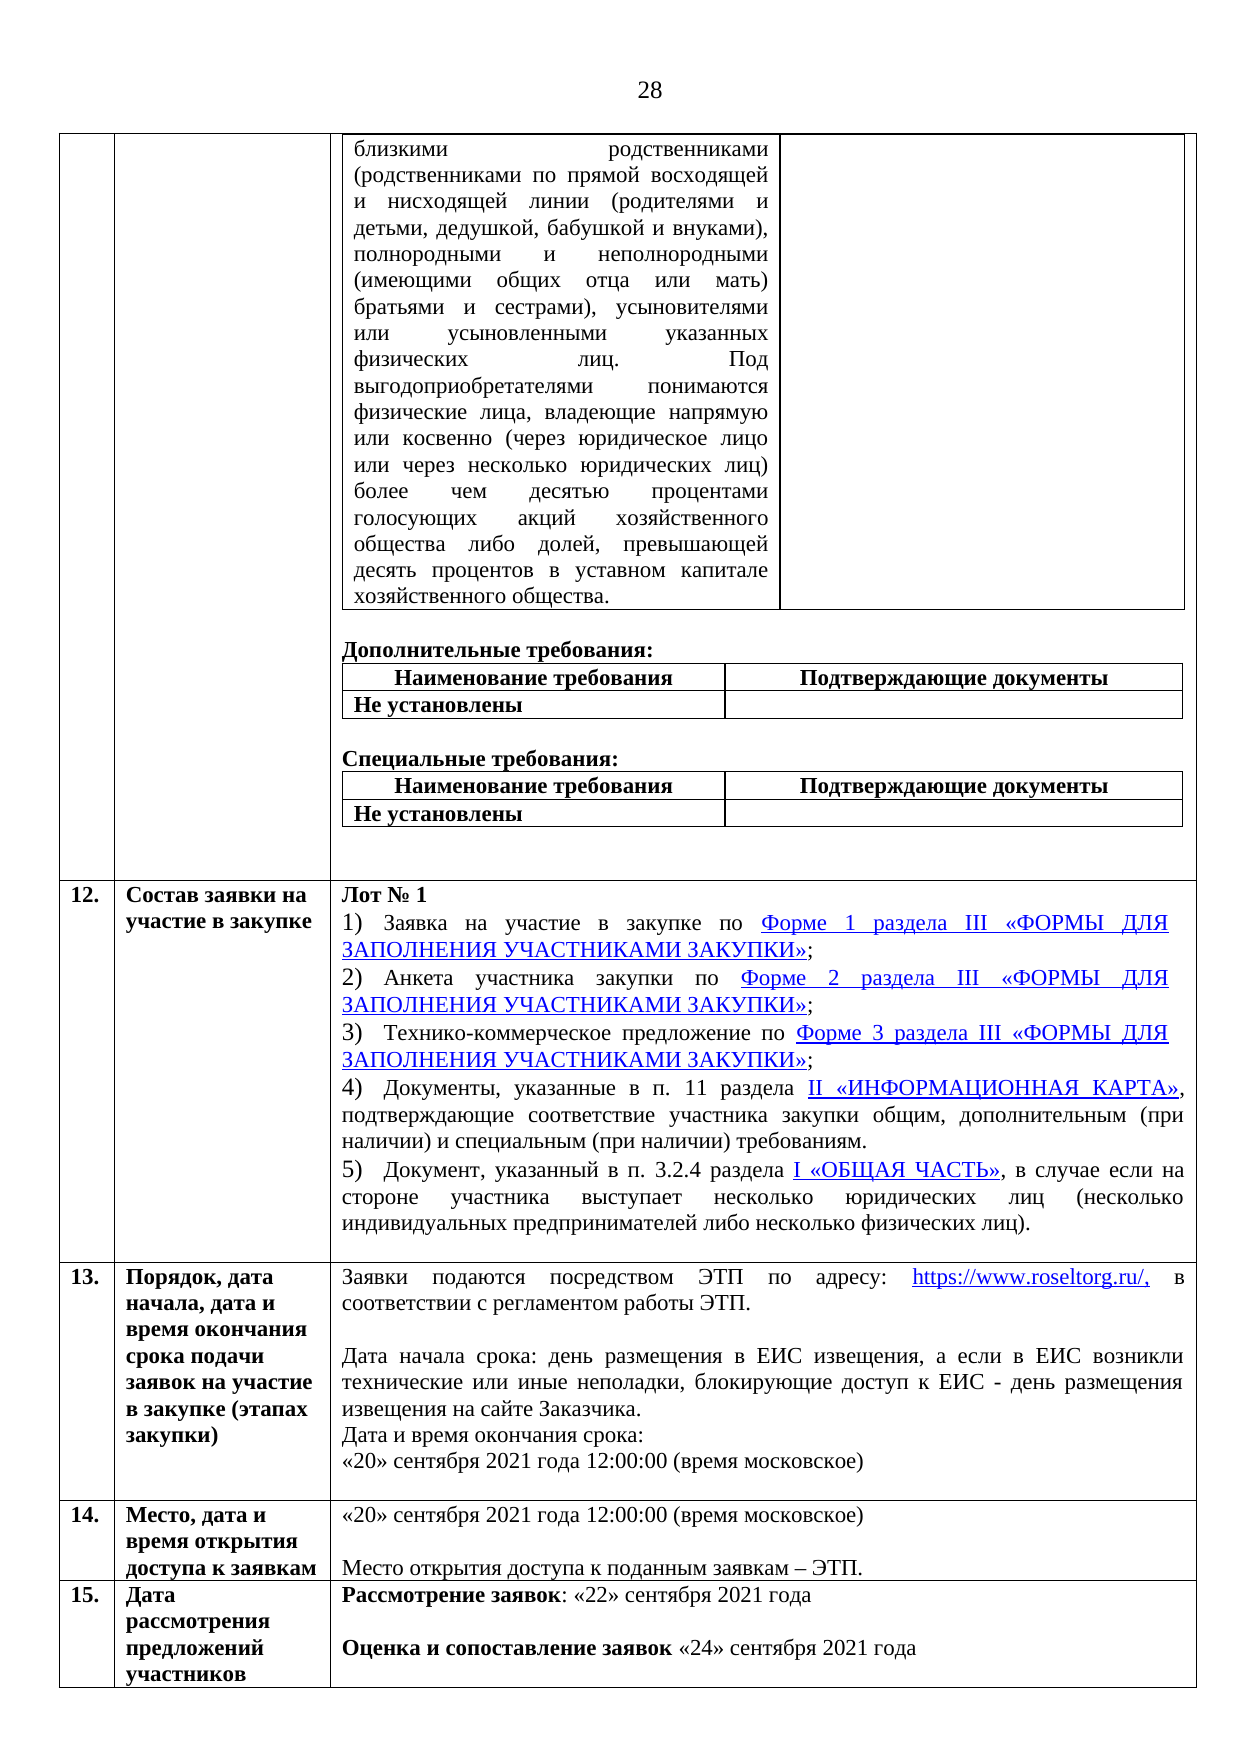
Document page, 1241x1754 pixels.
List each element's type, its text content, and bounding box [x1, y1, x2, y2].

table_cell Порядок, дата начала, дата и время окончания срока подачи заявок на участие в закупке (этапах закупки) [115, 1263, 330, 1500]
table_cell Заявки подаются посредством ЭТП по адресу: https://www.roseltorg.ru/, в соответствии с регламентом работы ЭТП. Дата начала срока: день размещения в ЕИС извещения, а если в ЕИС возникли технические или иные неполадки, блокирующие доступ к ЕИС - день размещения извещения на сайте Заказчика. Дата и время окончания срока: 12:00:00 (время московское) [331, 1263, 1196, 1500]
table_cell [115, 134, 330, 880]
table_cell [60, 881, 114, 1262]
table_cell Лот № 1 Общие требования: Дополнительные требования: Специальные требования: [331, 134, 1196, 880]
table_cell 12:00:00 (время московское) Место открытия доступа к поданным заявкам – ЭТП. [331, 1501, 1196, 1580]
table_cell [115, 1581, 330, 1687]
table_cell Место, дата и время открытия доступа к заявкам [115, 1501, 330, 1580]
table_cell Лот № 1 Заявка на участие в закупке по Форме 1 раздела III «ФОРМЫ ДЛЯ ЗАПОЛНЕНИЯ УЧАСТНИКАМИ ЗАКУПКИ»; Анкета участника закупки по Форме 2 раздела III «ФОРМЫ ДЛЯ ЗАПОЛНЕНИЯ УЧАСТНИКАМИ ЗАКУПКИ»; Технико-коммерческое предложение по Форме 3 раздела III «ФОРМЫ ДЛЯ ЗАПОЛНЕНИЯ УЧАСТНИКАМИ ЗАКУПКИ»; Документы, указанные в п. 11 раздела II «ИНФОРМАЦИОННАЯ КАРТА», подтверждающие соответствие участника закупки общим, дополнительным (при наличии) и специальным (при наличии) требованиям. Документ, указанный в п. 3.2.4 раздела I «ОБЩАЯ ЧАСТЬ», в случае если на стороне участника выступает несколько юридических лиц (несколько индивидуальных предпринимателей либо несколько физических лиц). [331, 881, 1196, 1262]
table_cell [60, 134, 114, 880]
table_cell [60, 1501, 114, 1580]
table_cell Состав заявки на участие в закупке [115, 881, 330, 1262]
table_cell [331, 1581, 1196, 1687]
table_cell [60, 1581, 114, 1687]
table_cell [60, 1263, 114, 1500]
